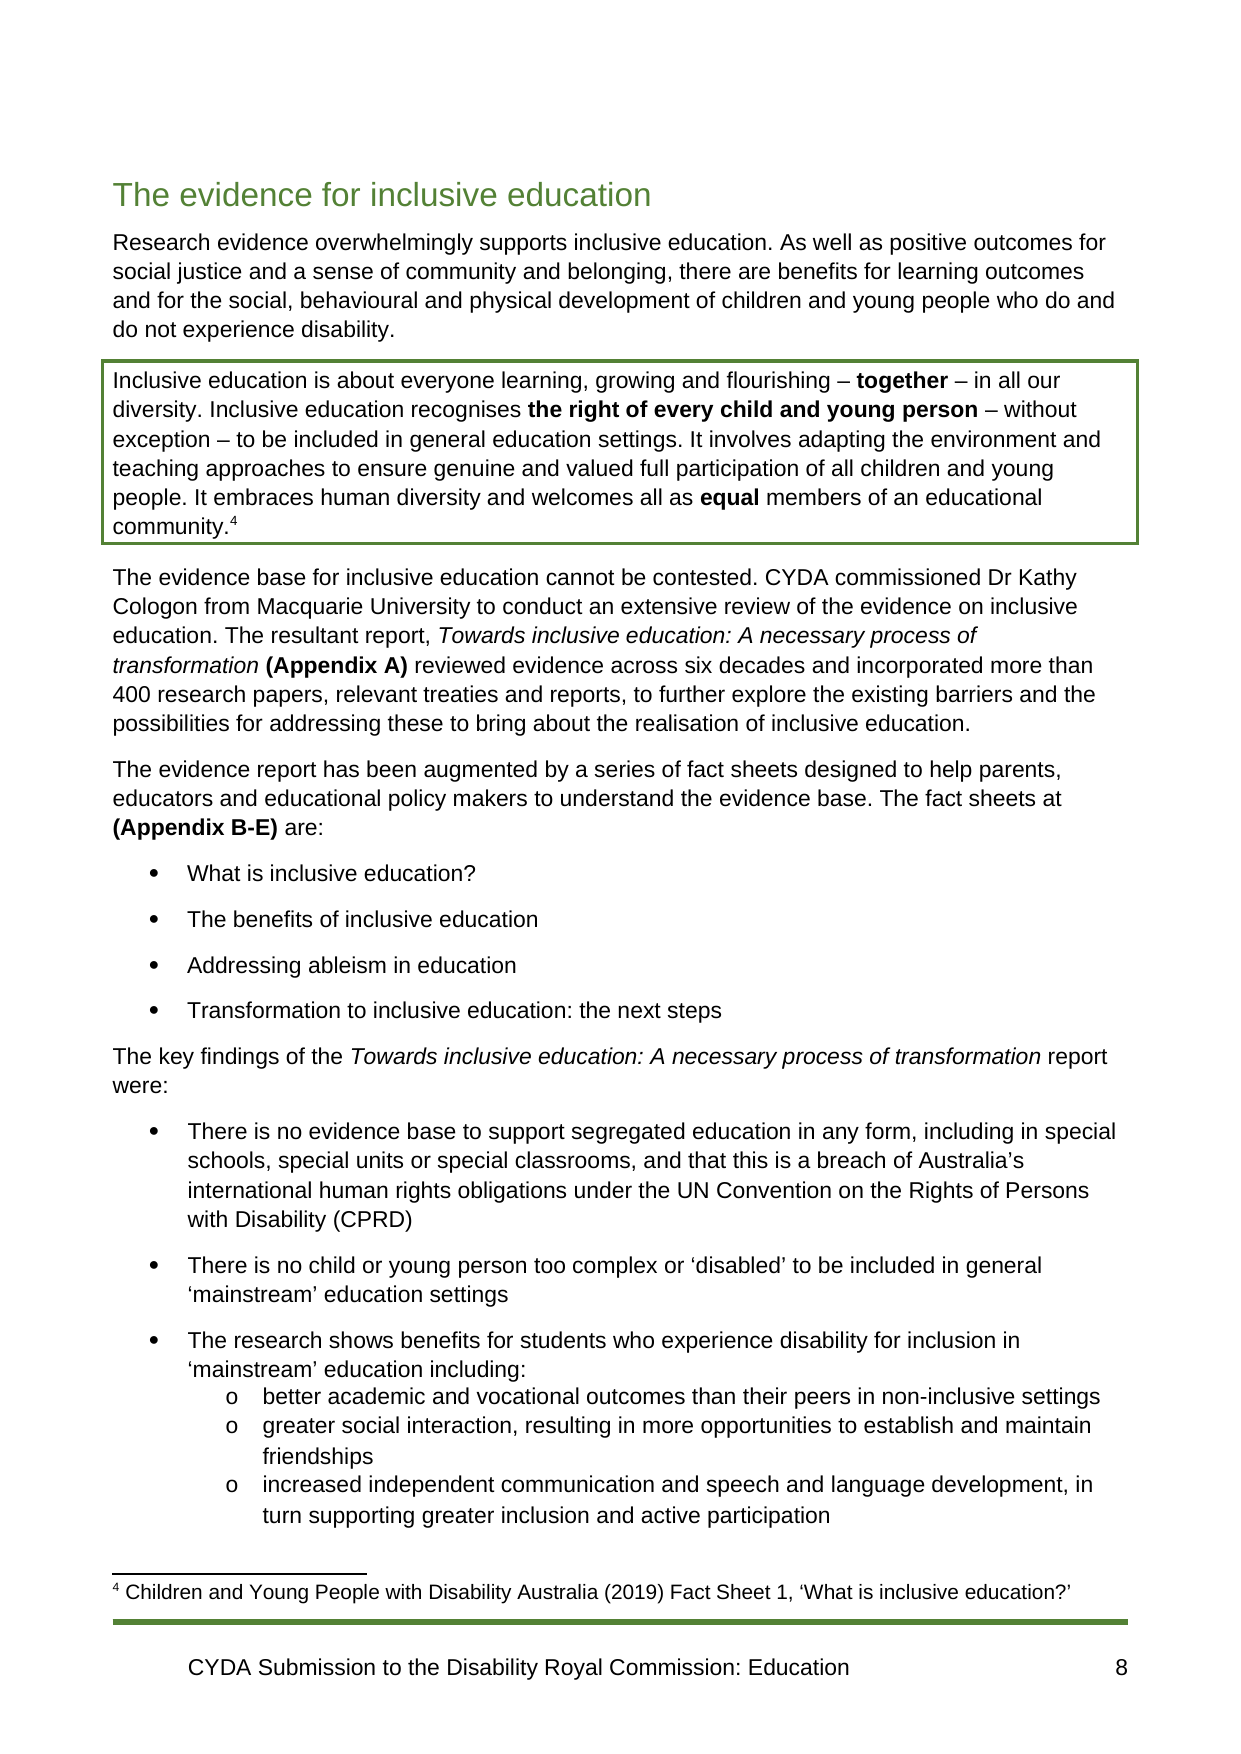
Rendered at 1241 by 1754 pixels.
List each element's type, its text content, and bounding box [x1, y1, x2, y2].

subtitle The evidence for inclusive education [112, 175, 1128, 213]
list greater social interaction, resulting in more opportunities to establish and maintain friendships [225, 1411, 1128, 1470]
list There is no evidence base to support segregated education in any form, including in special schools, special units or special classrooms, and that this is a breach of Australia’s international human rights obligations under the UN Convention on the Rights of Persons with Disability (CPRD) [150, 1116, 1128, 1232]
text Research evidence overwhelmingly supports inclusive education. As well as positive outcomes for social justice and a sense of community and belonging, there are benefits for learning outcomes and for the social, behavioural and physical development of children and young people who do and do not experience disability. [112, 226, 1128, 343]
text The evidence base for inclusive education cannot be contested. CYDA commissioned Dr Kathy Cologon from Macquarie University to conduct an extensive review of the evidence on inclusive education. The resultant report, Towards inclusive education: A necessary process of transformation (Appendix A) reviewed evidence across six decades and incorporated more than 400 research papers, relevant treaties and reports, to further explore the existing barriers and the possibilities for addressing these to bring about the realisation of inclusive education. [112, 561, 1128, 736]
list There is no child or young person too complex or ‘disabled’ to be included in general ‘mainstream’ education settings [150, 1249, 1128, 1307]
list Addressing ableism in education [150, 949, 1128, 978]
text Inclusive education is about everyone learning, growing and flourishing – together – in all our diversity. Inclusive education recognises the right of every child and young person – without exception – to be included in general education settings. It involves adapting the environment and teaching approaches to ensure genuine and valued full participation of all children and young people. It embraces human diversity and welcomes all as equal members of an educational community. [104, 363, 1136, 542]
text The key findings of the Towards inclusive education: A necessary process of transformation report were: [112, 1041, 1128, 1099]
list increased independent communication and speech and language development, in turn supporting greater inclusion and active participation [225, 1470, 1128, 1528]
list The research shows benefits for students who experience disability for inclusion in ‘mainstream’ education including: [150, 1324, 1128, 1382]
list better academic and vocational outcomes than their peers in non-inclusive settings [225, 1382, 1128, 1411]
list The benefits of inclusive education [150, 903, 1128, 932]
text The evidence report has been augmented by a series of fact sheets designed to help parents, educators and educational policy makers to understand the evidence base. The fact sheets at (Appendix B-E) are: [112, 753, 1128, 841]
list Transformation to inclusive education: the next steps [150, 995, 1128, 1024]
list What is inclusive education? [150, 857, 1128, 886]
